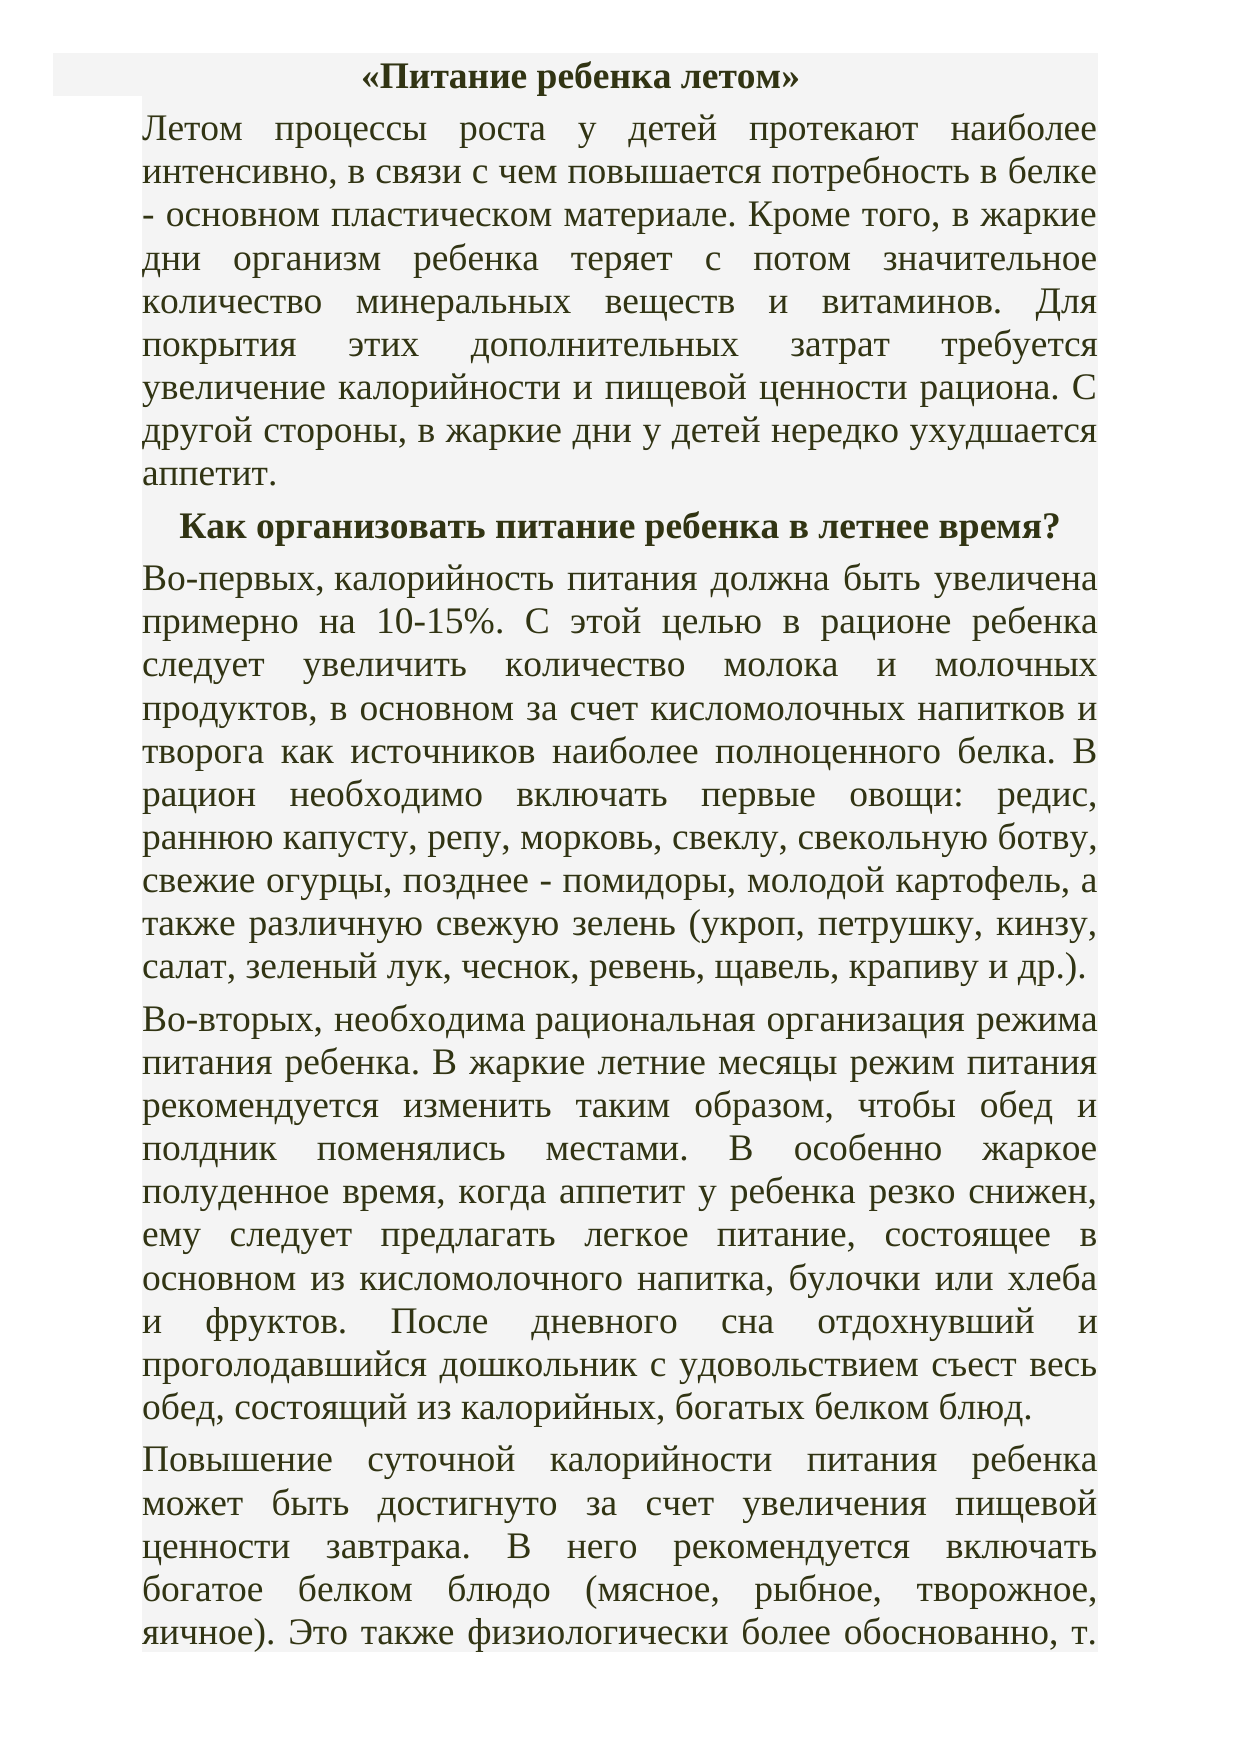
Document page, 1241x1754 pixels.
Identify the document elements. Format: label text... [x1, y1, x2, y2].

text Летом процессы роста у детей протекают наиболее интенсивно, в связи с чем повышается потребность в белке - основном пластическом материале. Кроме того, в жаркие дни организм ребенка теряет с потом значительное количество минеральных веществ и витаминов. Для покрытия этих дополнительных затрат требуется увеличение калорийности и пищевой ценности рациона. С другой стороны, в жаркие дни у детей нередко ухудшается аппетит. [142, 106, 1098, 494]
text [142, 1437, 1098, 1652]
text Во-вторых, необходима рациональная организация режима питания ребенка. В жаркие летние месяцы режим питания рекомендуется изменить таким образом, чтобы обед и полдник поменялись местами. В особенно жаркое полуденное время, когда аппетит у ребенка резко снижен, ему следует предлагать легкое питание, состоящее в основном из кисломолочного напитка, булочки или хлеба и фруктов. После дневного сна отдохнувший и проголодавшийся дошкольник с удовольствием съест весь обед, состоящий из калорийных, богатых белком блюд. [142, 996, 1098, 1427]
text Во-первых, калорийность питания должна быть увеличена примерно на 10-15%. С этой целью в рационе ребенка следует увеличить количество молока и молочных продуктов, в основном за счет кисломолочных напитков и творога как источников наиболее полноценного белка. В рацион необходимо включать первые овощи: редис, раннюю капусту, репу, морковь, свеклу, свекольную ботву, свежие огурцы, позднее - помидоры, молодой картофель, а также различную свежую зелень (укроп, петрушку, кинзу, салат, зеленый лук, чеснок, ревень, щавель, крапиву и др.). [142, 556, 1098, 987]
text «Питание ребенка летом» [53, 53, 1098, 96]
text Как организовать питание ребенка в летнее время? [142, 503, 1098, 546]
